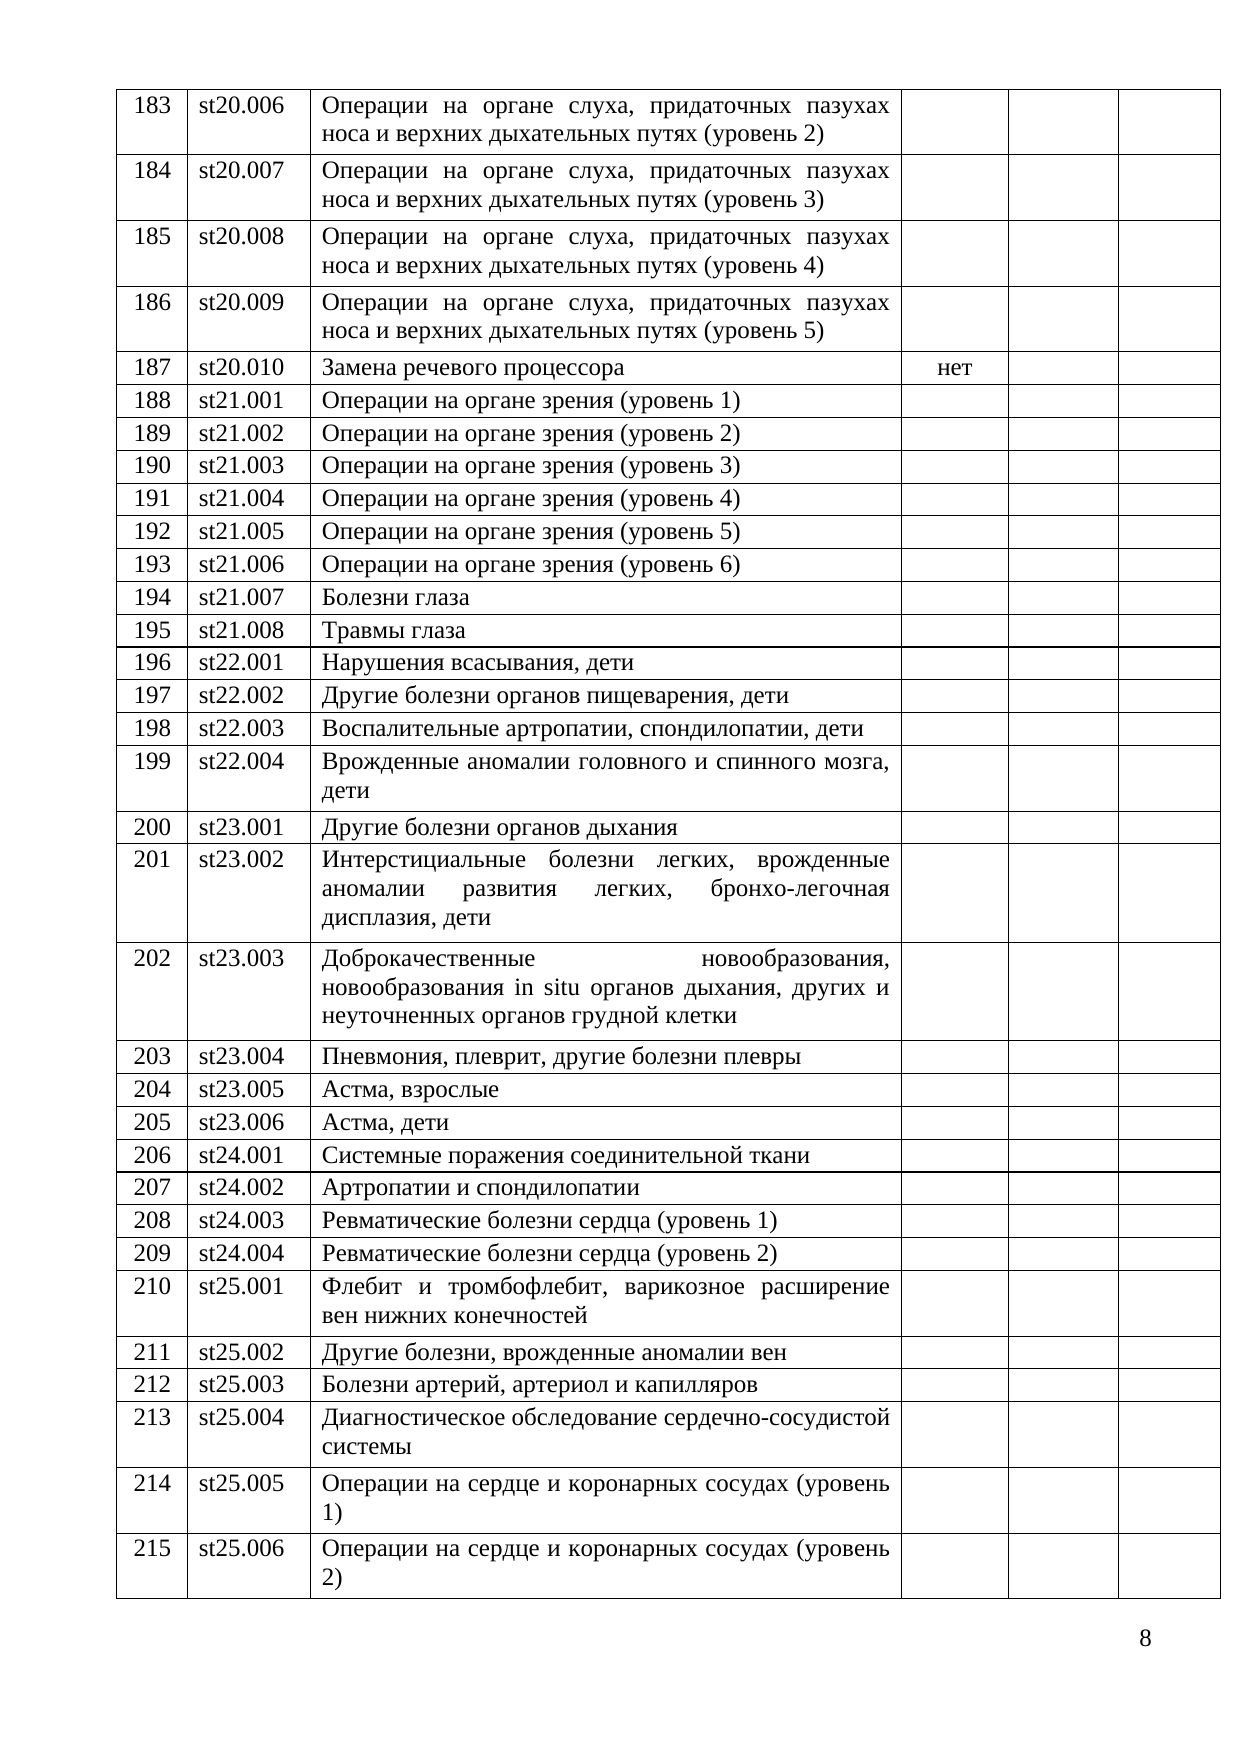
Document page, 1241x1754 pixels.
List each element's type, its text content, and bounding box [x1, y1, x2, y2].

table_cell st21.004 [188, 484, 310, 515]
table_cell Операции на сердце и коронарных сосудах (уровень 2) [311, 1534, 901, 1598]
table_cell 194 [117, 582, 187, 614]
table_cell [1009, 549, 1118, 581]
table_cell [1119, 90, 1220, 154]
table_cell [1119, 385, 1220, 417]
table_cell 201 [117, 844, 187, 942]
table_cell [1119, 1534, 1220, 1598]
table_cell st21.007 [188, 582, 310, 614]
table_cell [1119, 1337, 1220, 1368]
table_cell st20.010 [188, 352, 310, 384]
table_cell нет [902, 352, 1008, 384]
table_cell Травмы глаза [311, 615, 901, 646]
table_cell [1119, 155, 1220, 220]
table_cell [902, 615, 1008, 646]
table_cell [902, 943, 1008, 1040]
table_cell [1009, 352, 1118, 384]
table_cell st23.005 [188, 1074, 310, 1106]
table_cell Нарушения всасывания, дети [311, 648, 901, 679]
table_cell [1119, 1107, 1220, 1139]
table_cell [902, 1468, 1008, 1532]
table_cell [1009, 451, 1118, 482]
table_cell Диагностическое обследование сердечно-сосудистой системы [311, 1402, 901, 1467]
table_cell Операции на органе зрения (уровень 3) [311, 451, 901, 482]
table_cell 213 [117, 1402, 187, 1467]
table_cell [1009, 1041, 1118, 1073]
table_cell st21.006 [188, 549, 310, 581]
table_cell Операции на органе слуха, придаточных пазухах носа и верхних дыхательных путях (уровень 5) [311, 287, 901, 351]
table_cell 209 [117, 1238, 187, 1270]
table_cell 199 [117, 746, 187, 811]
table_cell [1009, 1468, 1118, 1532]
table_cell Операции на органе зрения (уровень 5) [311, 516, 901, 548]
table_cell st21.008 [188, 615, 310, 646]
table_cell Астма, дети [311, 1107, 901, 1139]
table_cell [902, 582, 1008, 614]
table_cell Воспалительные артропатии, спондилопатии, дети [311, 713, 901, 745]
table_cell st25.004 [188, 1402, 310, 1467]
table_cell 193 [117, 549, 187, 581]
table_cell 197 [117, 680, 187, 712]
table_cell [1119, 1041, 1220, 1073]
table_cell st24.001 [188, 1140, 310, 1171]
table_cell [902, 812, 1008, 843]
table_cell [1119, 1468, 1220, 1532]
table_cell [1119, 1238, 1220, 1270]
table_cell st22.002 [188, 680, 310, 712]
table_cell [902, 1337, 1008, 1368]
table_cell Другие болезни, врожденные аномалии вен [311, 1337, 901, 1368]
table_cell [1009, 746, 1118, 811]
table_cell st23.002 [188, 844, 310, 942]
table_cell 187 [117, 352, 187, 384]
table_cell [902, 1074, 1008, 1106]
table_cell 195 [117, 615, 187, 646]
table_cell Доброкачественные новообразования, новообразования in situ органов дыхания, других и неуточненных органов грудной клетки [311, 943, 901, 1040]
table_cell [902, 1271, 1008, 1336]
table_cell Операции на органе слуха, придаточных пазухах носа и верхних дыхательных путях (уровень 4) [311, 221, 901, 286]
table_cell 196 [117, 648, 187, 679]
table_cell Другие болезни органов дыхания [311, 812, 901, 843]
table_cell [1009, 844, 1118, 942]
table_cell st24.004 [188, 1238, 310, 1270]
table_cell [902, 1140, 1008, 1171]
table_cell [902, 844, 1008, 942]
table_cell [902, 1369, 1008, 1401]
table_cell st24.002 [188, 1173, 310, 1204]
table_cell 190 [117, 451, 187, 482]
table_cell 214 [117, 1468, 187, 1532]
table_cell 200 [117, 812, 187, 843]
table_cell [1009, 1534, 1118, 1598]
table_cell 208 [117, 1205, 187, 1237]
table_cell st22.001 [188, 648, 310, 679]
table_cell [1119, 615, 1220, 646]
table_cell Врожденные аномалии головного и спинного мозга, дети [311, 746, 901, 811]
table_cell [902, 746, 1008, 811]
table_cell 198 [117, 713, 187, 745]
table_cell st23.003 [188, 943, 310, 1040]
table_cell [902, 549, 1008, 581]
table_cell [902, 680, 1008, 712]
table_cell [1119, 713, 1220, 745]
table_cell [1009, 648, 1118, 679]
table_cell [902, 1238, 1008, 1270]
table_cell Пневмония, плеврит, другие болезни плевры [311, 1041, 901, 1073]
table_cell st21.005 [188, 516, 310, 548]
table_cell [1009, 221, 1118, 286]
table_cell [902, 385, 1008, 417]
table_cell [1009, 1402, 1118, 1467]
table_cell [1009, 1238, 1118, 1270]
table_cell [1009, 1369, 1118, 1401]
table_cell Операции на органе зрения (уровень 6) [311, 549, 901, 581]
table_cell [902, 648, 1008, 679]
table_cell [902, 713, 1008, 745]
table_cell [902, 1402, 1008, 1467]
table_cell Интерстициальные болезни легких, врожденные аномалии развития легких, бронхо-легочная дисплазия, дети [311, 844, 901, 942]
table_cell [1119, 844, 1220, 942]
table_cell [902, 1041, 1008, 1073]
table_cell [1009, 713, 1118, 745]
table_cell Болезни глаза [311, 582, 901, 614]
table_cell st25.005 [188, 1468, 310, 1532]
table_cell Замена речевого процессора [311, 352, 901, 384]
table_cell st23.001 [188, 812, 310, 843]
table_cell 185 [117, 221, 187, 286]
table_cell [1009, 943, 1118, 1040]
table_cell st20.006 [188, 90, 310, 154]
table_cell Операции на сердце и коронарных сосудах (уровень 1) [311, 1468, 901, 1532]
table_cell 192 [117, 516, 187, 548]
table_cell [902, 451, 1008, 482]
table_cell Операции на органе зрения (уровень 4) [311, 484, 901, 515]
table_cell [1119, 680, 1220, 712]
table_cell Операции на органе зрения (уровень 2) [311, 418, 901, 449]
table_cell [1119, 746, 1220, 811]
table_cell [1009, 582, 1118, 614]
table_cell [1119, 648, 1220, 679]
table_cell [1009, 812, 1118, 843]
table_cell [902, 1107, 1008, 1139]
table_cell [1009, 516, 1118, 548]
table_cell 204 [117, 1074, 187, 1106]
table_cell [1009, 1107, 1118, 1139]
table_cell st21.001 [188, 385, 310, 417]
table_cell st24.003 [188, 1205, 310, 1237]
table_cell [902, 484, 1008, 515]
table_cell [1009, 615, 1118, 646]
table_cell [1119, 1402, 1220, 1467]
table_cell 183 [117, 90, 187, 154]
table_cell Ревматические болезни сердца (уровень 2) [311, 1238, 901, 1270]
table_cell Артропатии и спондилопатии [311, 1173, 901, 1204]
table_cell st23.004 [188, 1041, 310, 1073]
table_cell [902, 516, 1008, 548]
table_cell [902, 1173, 1008, 1204]
table_cell [1119, 287, 1220, 351]
table_cell st25.006 [188, 1534, 310, 1598]
table_cell 189 [117, 418, 187, 449]
table_cell [1119, 1369, 1220, 1401]
table_cell [1119, 1205, 1220, 1237]
table_cell 205 [117, 1107, 187, 1139]
table_cell [902, 1534, 1008, 1598]
table_cell [1119, 221, 1220, 286]
table_cell Флебит и тромбофлебит, варикозное расширение вен нижних конечностей [311, 1271, 901, 1336]
table_cell [1119, 549, 1220, 581]
table_cell Другие болезни органов пищеварения, дети [311, 680, 901, 712]
table_cell [902, 1205, 1008, 1237]
table_cell 202 [117, 943, 187, 1040]
table_cell [902, 221, 1008, 286]
table_cell [1009, 385, 1118, 417]
table_cell Операции на органе слуха, придаточных пазухах носа и верхних дыхательных путях (уровень 2) [311, 90, 901, 154]
table_cell Системные поражения соединительной ткани [311, 1140, 901, 1171]
table_cell st22.003 [188, 713, 310, 745]
table_cell [1009, 287, 1118, 351]
table_cell [1119, 582, 1220, 614]
table_cell [1119, 516, 1220, 548]
table_cell [1009, 1173, 1118, 1204]
table_cell [1009, 418, 1118, 449]
table_cell [1009, 1337, 1118, 1368]
table_cell [902, 418, 1008, 449]
table_cell [902, 90, 1008, 154]
table_cell st25.001 [188, 1271, 310, 1336]
table_cell 211 [117, 1337, 187, 1368]
table_cell [1009, 1140, 1118, 1171]
table_cell [1119, 1271, 1220, 1336]
table_cell Операции на органе зрения (уровень 1) [311, 385, 901, 417]
table_cell [1009, 1074, 1118, 1106]
table_cell st25.002 [188, 1337, 310, 1368]
table_cell [1119, 451, 1220, 482]
table_cell st23.006 [188, 1107, 310, 1139]
table_cell 215 [117, 1534, 187, 1598]
table_cell [1009, 680, 1118, 712]
table_cell 184 [117, 155, 187, 220]
table_cell st20.007 [188, 155, 310, 220]
table_cell st22.004 [188, 746, 310, 811]
table_cell [1009, 1205, 1118, 1237]
table_cell [1009, 484, 1118, 515]
table_cell st20.008 [188, 221, 310, 286]
table_cell [1119, 484, 1220, 515]
table_cell [1119, 418, 1220, 449]
table_cell Операции на органе слуха, придаточных пазухах носа и верхних дыхательных путях (уровень 3) [311, 155, 901, 220]
table_cell 206 [117, 1140, 187, 1171]
table_cell [1009, 1271, 1118, 1336]
table_cell 188 [117, 385, 187, 417]
table_cell 186 [117, 287, 187, 351]
table_cell [1009, 155, 1118, 220]
table_cell st20.009 [188, 287, 310, 351]
table_cell Ревматические болезни сердца (уровень 1) [311, 1205, 901, 1237]
table_cell Астма, взрослые [311, 1074, 901, 1106]
table_cell [1119, 1173, 1220, 1204]
table_cell [1119, 812, 1220, 843]
table_cell 203 [117, 1041, 187, 1073]
table_cell 212 [117, 1369, 187, 1401]
table_cell st21.003 [188, 451, 310, 482]
table_cell Болезни артерий, артериол и капилляров [311, 1369, 901, 1401]
table_cell 210 [117, 1271, 187, 1336]
table_cell 191 [117, 484, 187, 515]
table_cell [1119, 943, 1220, 1040]
table_cell [1119, 1140, 1220, 1171]
table_cell [1119, 352, 1220, 384]
table_cell st25.003 [188, 1369, 310, 1401]
table_cell st21.002 [188, 418, 310, 449]
table_cell [1009, 90, 1118, 154]
table_cell [902, 287, 1008, 351]
table_cell [902, 155, 1008, 220]
table_cell 207 [117, 1173, 187, 1204]
table_cell [1119, 1074, 1220, 1106]
